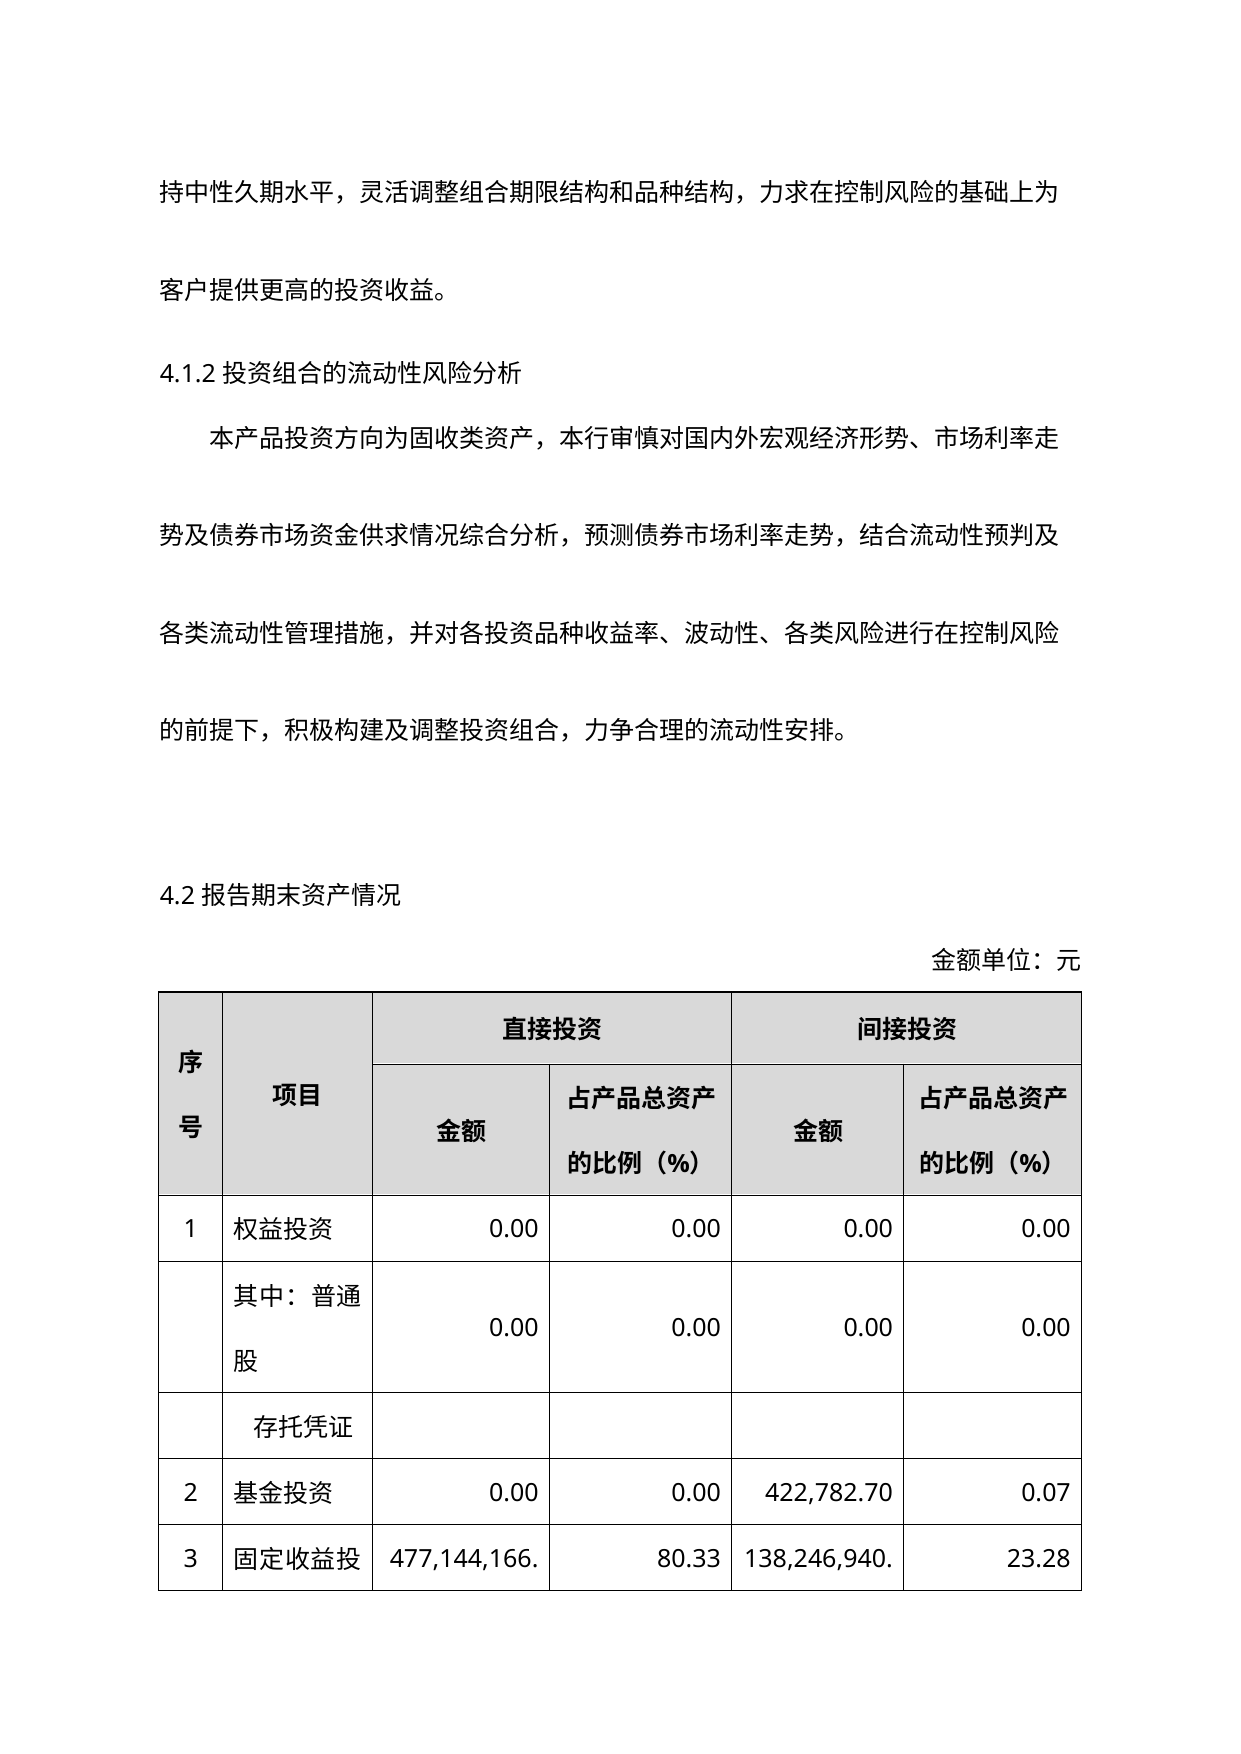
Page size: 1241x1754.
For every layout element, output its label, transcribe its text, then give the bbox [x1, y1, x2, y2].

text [159, 158, 1081, 321]
table_cell 存托凭证 [223, 1393, 372, 1458]
table_cell [373, 1393, 549, 1458]
table_cell 0.00 [550, 1459, 731, 1524]
table_cell 0.00 [373, 1459, 549, 1524]
table_cell 金额 [373, 1065, 549, 1194]
table_cell [550, 1393, 731, 1458]
table_cell 固定收益投资 [223, 1525, 372, 1590]
table_cell 0.00 [373, 1196, 549, 1261]
table_cell 2 [159, 1459, 222, 1524]
table_cell 其中：普通股 [223, 1262, 372, 1392]
table_cell 0.00 [904, 1262, 1081, 1392]
text 4.1.2 投资组合的流动性风险分析 [159, 339, 1081, 404]
table_cell 0.00 [373, 1262, 549, 1392]
table_cell 0.00 [732, 1262, 903, 1392]
table_header 序号 [159, 993, 222, 1194]
table_cell 0.00 [904, 1196, 1081, 1261]
table_cell [732, 1393, 903, 1458]
table_cell 0.07 [904, 1459, 1081, 1524]
text 本产品投资方向为固收类资产，本行审慎对国内外宏观经济形势、市场利率走势及债券市场资金供求情况综合分析，预测债券市场利率走势，结合流动性预判及各类流动性管理措施，并对各投资品种收益率、波动性、各类风险进行在控制风险的前提下，积极构建及调整投资组合，力争合理的流动性安排。 [159, 404, 1081, 761]
table_cell 138,246,940.18 [732, 1525, 903, 1590]
text 金额单位：元 [159, 926, 1081, 991]
table_cell 0.00 [550, 1196, 731, 1261]
table_header 项目 [223, 993, 372, 1194]
table_cell 占产品总资产的比例（%） [550, 1065, 731, 1194]
table_cell 422,782.70 [732, 1459, 903, 1524]
table_cell 权益投资 [223, 1196, 372, 1261]
table_cell 基金投资 [223, 1459, 372, 1524]
table_cell 3 [159, 1525, 222, 1590]
table_cell 金额 [732, 1065, 903, 1194]
table_cell 23.28 [904, 1525, 1081, 1590]
table_header 直接投资 [373, 993, 731, 1063]
table_cell [159, 1262, 222, 1392]
text 4.2 报告期末资产情况 [159, 861, 1081, 926]
table_cell 1 [159, 1196, 222, 1261]
table_cell 0.00 [550, 1262, 731, 1392]
table_cell 80.33 [550, 1525, 731, 1590]
table_cell [904, 1393, 1081, 1458]
table_cell 477,144,166.26 [373, 1525, 549, 1590]
table_cell [159, 1393, 222, 1458]
table_cell 0.00 [732, 1196, 903, 1261]
table_cell 占产品总资产的比例（%） [904, 1065, 1081, 1194]
table_header 间接投资 [732, 993, 1081, 1063]
